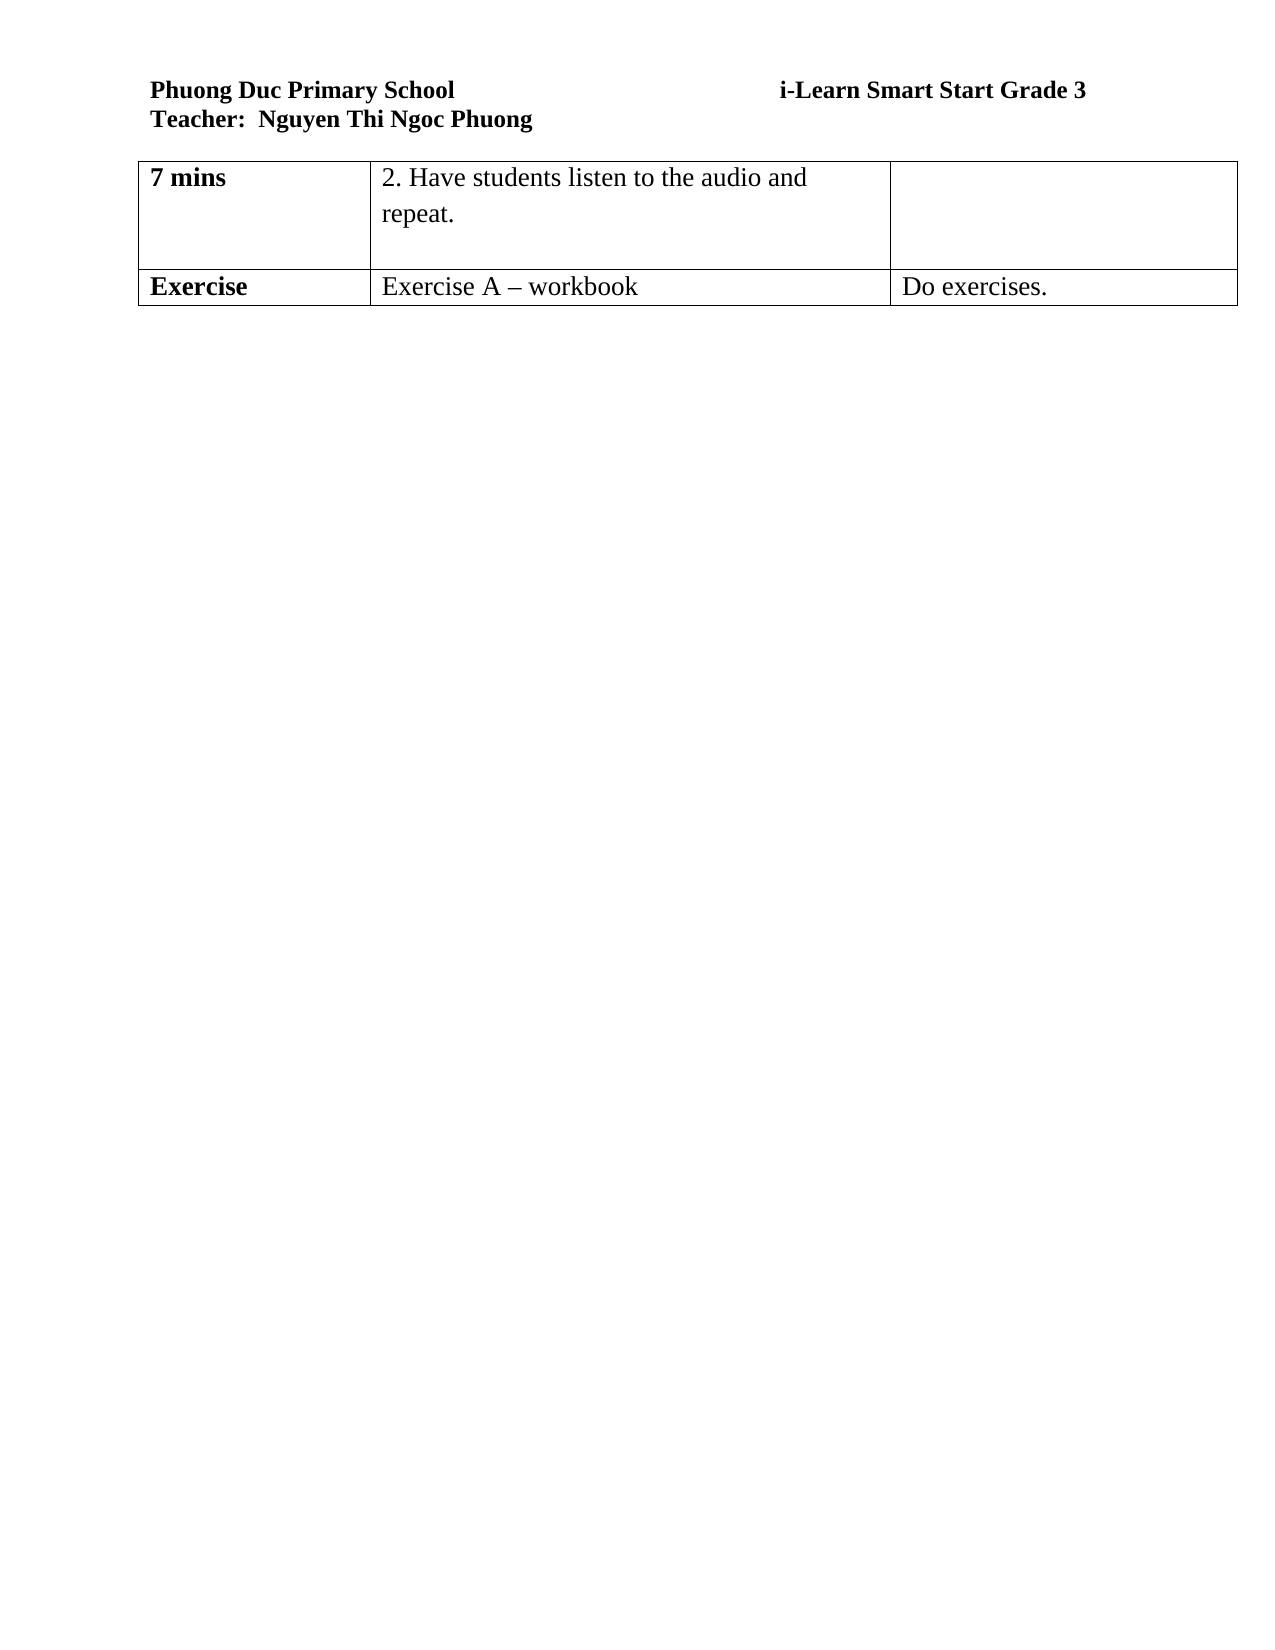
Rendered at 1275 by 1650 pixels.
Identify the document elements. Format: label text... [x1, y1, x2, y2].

table_cell [891, 162, 1237, 269]
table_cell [371, 162, 890, 269]
table_cell Exercise [139, 270, 370, 305]
table_cell Do exercises. [891, 270, 1237, 305]
table_cell Exercise A – workbook [371, 270, 890, 305]
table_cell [139, 162, 370, 269]
